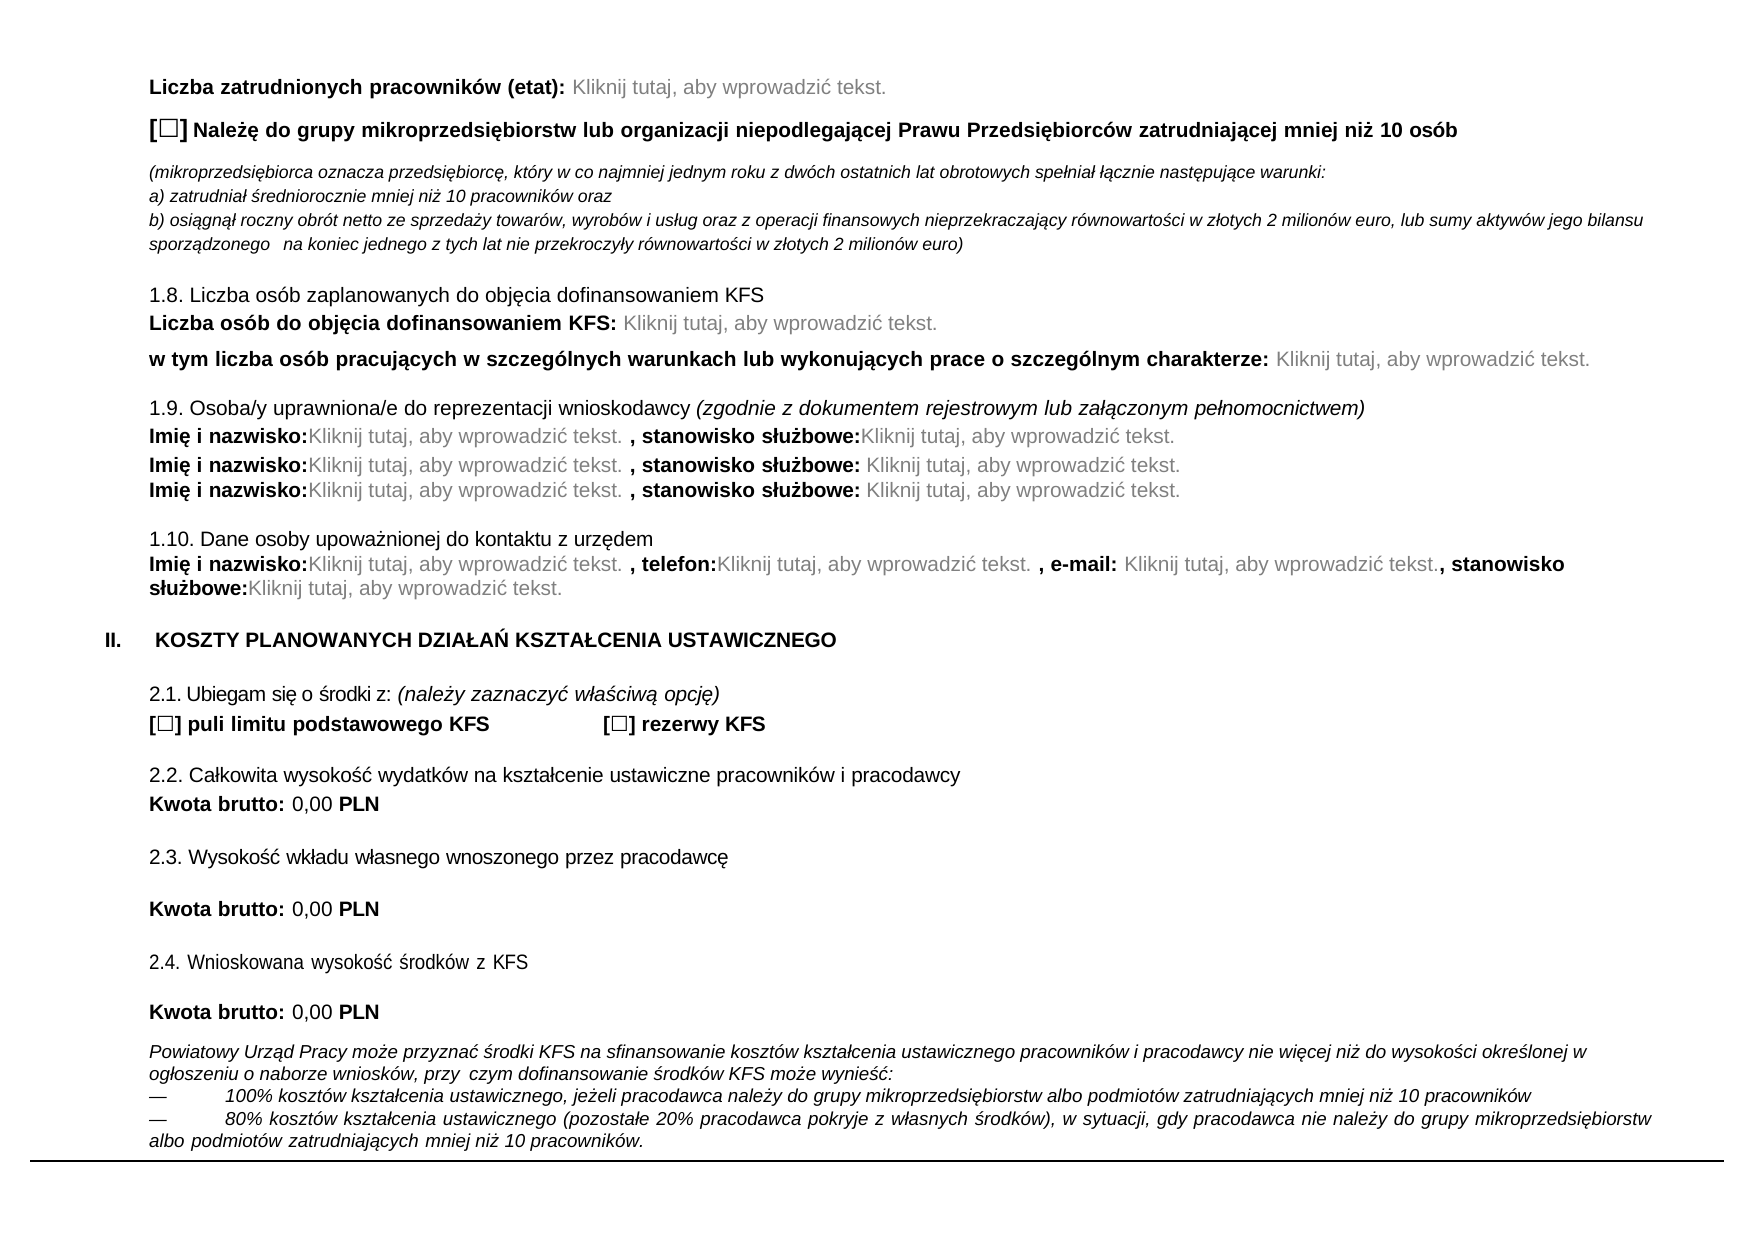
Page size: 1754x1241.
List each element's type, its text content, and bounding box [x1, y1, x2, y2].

text Imię i nazwisko: , stanowisko służbowe: [149, 478, 1679, 502]
text [] puli limitu podstawowego KFS [] rezerwy KFS [149, 709, 1679, 738]
text 2.2. Całkowita wysokość wydatków na kształcenie ustawiczne pracowników i pracodawcy [149, 763, 1679, 787]
list 100% kosztów kształcenia ustawicznego, jeżeli pracodawca należy do grupy mikroprzedsiębiorstw albo podmiotów zatrudniających mniej niż 10 pracowników [149, 1085, 1679, 1107]
list 80% kosztów kształcenia ustawicznego (pozostałe 20% pracodawca pokryje z własnych środków), w sytuacji, gdy pracodawca nie należy do grupy mikroprzedsiębiorstw albo podmiotów zatrudniających mniej niż 10 pracowników. [149, 1107, 1658, 1151]
text w tym liczba osób pracujących w szczególnych warunkach lub wykonujących prace o szczególnym charakterze: [149, 346, 1679, 370]
text b) osiągnął roczny obrót netto ze sprzedaży towarów, wyrobów i usług oraz z operacji finansowych nieprzekraczający równowartości w złotych 2 milionów euro, lub sumy aktywów jego bilansu sporządzonego na koniec jednego z tych lat nie przekroczyły równowartości w złotych 2 milionów euro) [149, 209, 1679, 254]
text Imię i nazwisko: , telefon: , e-mail: , stanowisko służbowe: [149, 552, 1679, 599]
text Liczba osób do objęcia dofinansowaniem KFS: [149, 311, 1679, 334]
text Kwota brutto: PLN [149, 1000, 1679, 1024]
text (mikroprzedsiębiorca oznacza przedsiębiorcę, który w co najmniej jednym roku z dwóch ostatnich lat obrotowych spełniał łącznie następujące warunki: [149, 162, 1679, 182]
text Kwota brutto: PLN [149, 897, 1679, 921]
text [] Należę do grupy mikroprzedsiębiorstw lub organizacji niepodlegającej Prawu Przedsiębiorców zatrudniającej mniej niż 10 osób [149, 111, 1679, 145]
text 1.9. Osoba/y uprawniona/e do reprezentacji wnioskodawcy (zgodnie z dokumentem rejestrowym lub załączonym pełnomocnictwem) [149, 396, 1679, 420]
list KOSZTY PLANOWANYCH DZIAŁAŃ KSZTAŁCENIA USTAWICZNEGO [104, 628, 1679, 652]
text 1.10. Dane osoby upoważnionej do kontaktu z urzędem [149, 527, 1679, 551]
text Imię i nazwisko: , stanowisko służbowe: [149, 453, 1679, 477]
text Powiatowy Urząd Pracy może przyznać środki KFS na sfinansowanie kosztów kształcenia ustawicznego pracowników i pracodawcy nie więcej niż do wysokości określonej w ogłoszeniu o naborze wniosków, przy czym dofinansowanie środków KFS może wynieść: [149, 1041, 1649, 1084]
text Kwota brutto: PLN [149, 791, 1679, 815]
text 2.4. Wnioskowana wysokość środków z KFS [149, 949, 1679, 973]
text 2.1. Ubiegam się o środki z: (należy zaznaczyć właściwą opcję) [149, 682, 1679, 706]
text Liczba zatrudnionych pracowników (etat): [149, 75, 1679, 99]
text 2.3. Wysokość wkładu własnego wnoszonego przez pracodawcę [149, 845, 1679, 869]
text 1.8. Liczba osób zaplanowanych do objęcia dofinansowaniem KFS [149, 283, 1679, 307]
text Imię i nazwisko: , stanowisko służbowe: [149, 424, 1679, 448]
text a) zatrudniał średniorocznie mniej niż 10 pracowników oraz [149, 186, 1679, 206]
